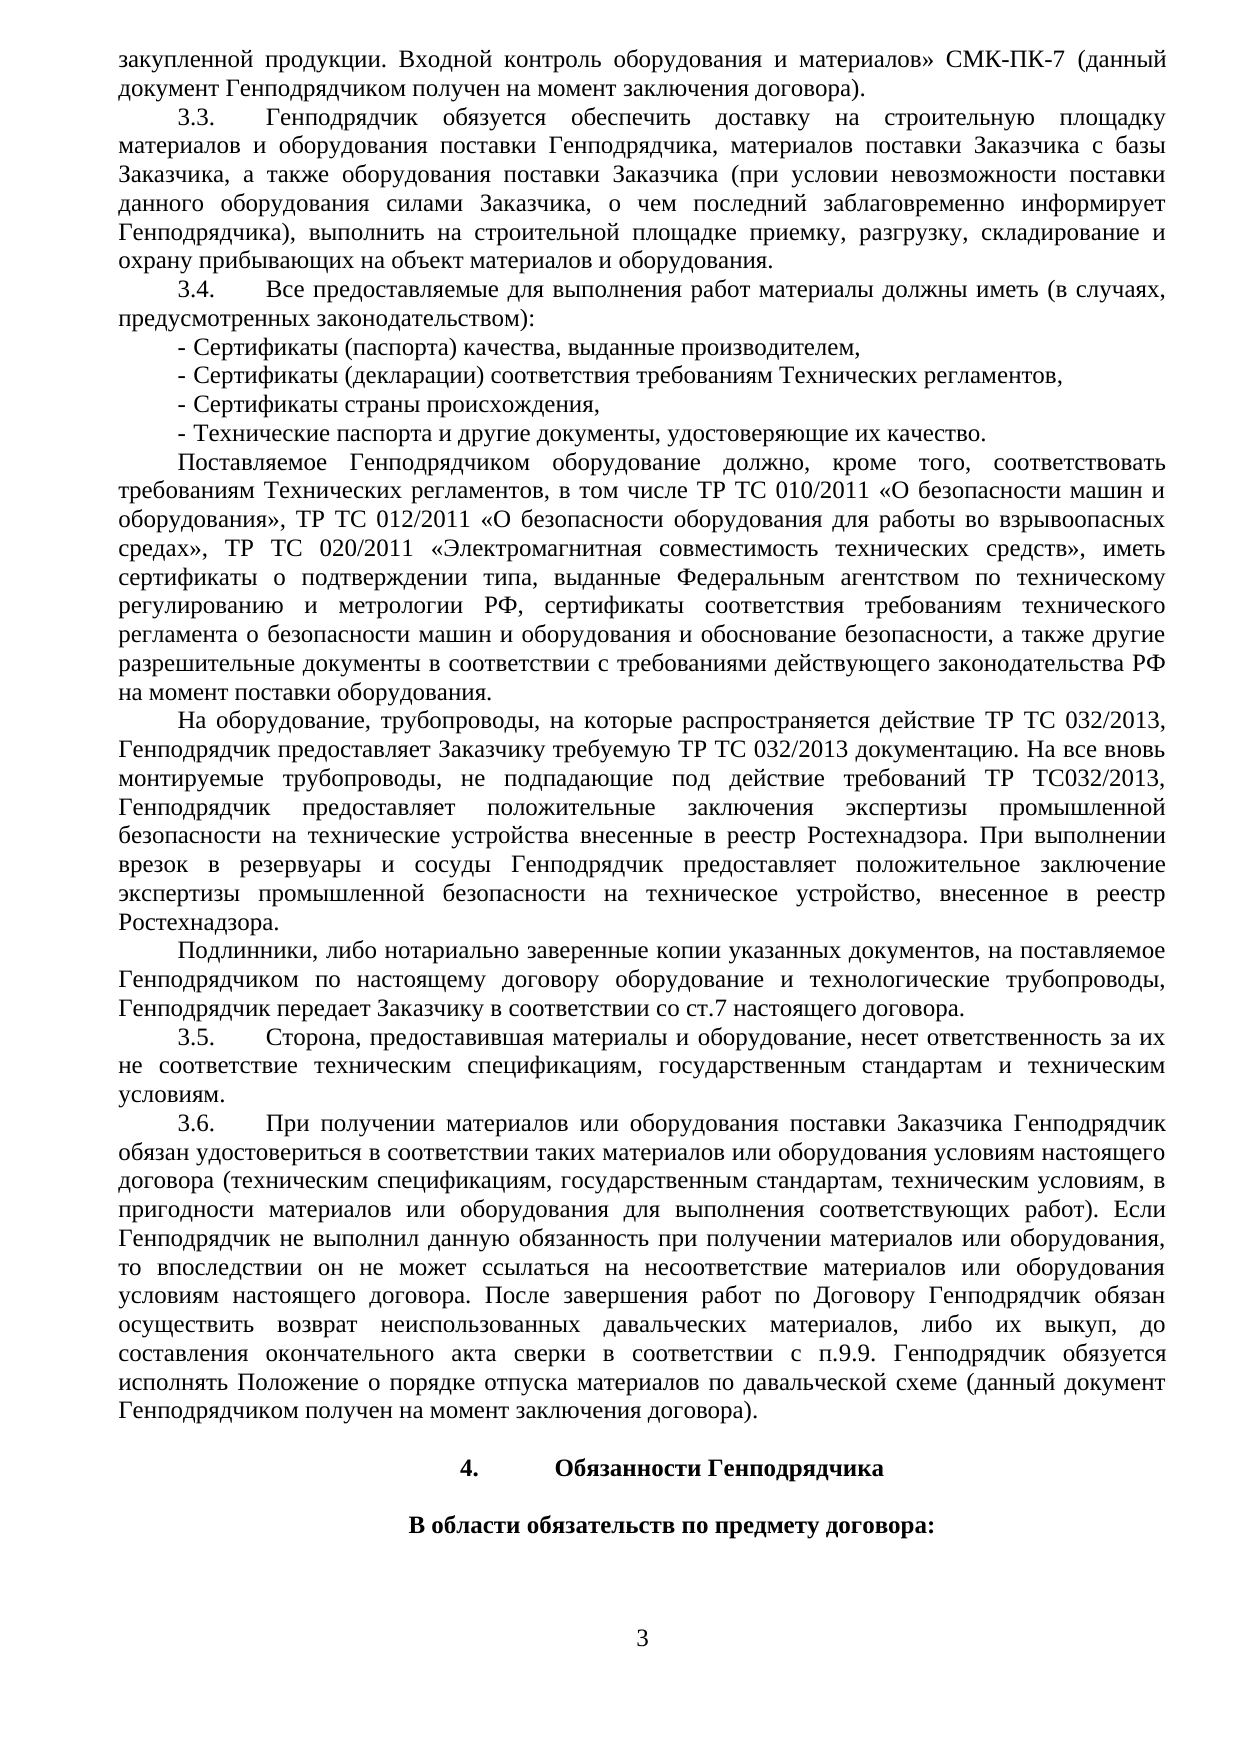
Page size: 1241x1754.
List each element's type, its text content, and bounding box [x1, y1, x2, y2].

list Сертификаты (декларации) соответствия требованиям Технических регламентов, [118, 361, 1167, 389]
list При получении материалов или оборудования поставки Заказчика Генподрядчик обязан удостовериться в соответствии таких материалов или оборудования условиям настоящего договора (техническим спецификациям, государственным стандартам, техническим условиям, в пригодности материалов или оборудования для выполнения соответствующих работ). Если Генподрядчик не выполнил данную обязанность при получении материалов или оборудования, то впоследствии он не может ссылаться на несоответствие материалов или оборудования условиям настоящего договора. После завершения работ по Договору Генподрядчик обязан осуществить возврат неиспользованных давальческих материалов, либо их выкуп, до составления окончательного акта сверки в соответствии с п.9.9. Генподрядчик обязуется исполнять Положение о порядке отпуска материалов по давальческой схеме (данный документ Генподрядчиком получен на момент заключения договора). [118, 1108, 1167, 1424]
text Поставляемое Генподрядчиком оборудование должно, кроме того, соответствовать требованиям Технических регламентов, в том числе ТР ТС 010/2011 «О безопасности машин и оборудования», ТР ТС 012/2011 «О безопасности оборудования для работы во взрывоопасных средах», ТР ТС 020/2011 «Электромагнитная совместимость технических средств», иметь сертификаты о подтверждении типа, выданные Федеральным агентством по техническому регулированию и метрологии РФ, сертификаты соответствия требованиям технического регламента о безопасности машин и оборудования и обоснование безопасности, а также другие разрешительные документы в соответствии с требованиями действующего законодательства РФ на момент поставки оборудования. [118, 447, 1167, 706]
list Все предоставляемые для выполнения работ материалы должны иметь (в случаях, предусмотренных законодательством): [118, 274, 1167, 332]
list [118, 44, 1167, 102]
text На оборудование, трубопроводы, на которые распространяется действие ТР ТС 032/2013, Генподрядчик предоставляет Заказчику требуемую ТР ТС 032/2013 документацию. На все вновь монтируемые трубопроводы, не подпадающие под действие требований ТР ТС032/2013, Генподрядчик предоставляет положительные заключения экспертизы промышленной безопасности на технические устройства внесенные в реестр Ростехнадзора. При выполнении врезок в резервуары и сосуды Генподрядчик предоставляет положительное заключение экспертизы промышленной безопасности на техническое устройство, внесенное в реестр Ростехнадзора. [118, 706, 1167, 936]
list Технические паспорта и другие документы, удостоверяющие их качество. [118, 418, 1167, 447]
list Сертификаты страны происхождения, [118, 389, 1167, 418]
text В области обязательств по предмету договора: [118, 1511, 1167, 1539]
list Генподрядчик обязуется обеспечить доставку на строительную площадку материалов и оборудования поставки Генподрядчика, материалов поставки Заказчика с базы Заказчика, а также оборудования поставки Заказчика (при условии невозможности поставки данного оборудования силами Заказчика, о чем последний заблаговременно информирует Генподрядчика), выполнить на строительной площадке приемку, разгрузку, складирование и охрану прибывающих на объект материалов и оборудования. [118, 102, 1167, 274]
list Сторона, предоставившая материалы и оборудование, несет ответственность за их не соответствие техническим спецификациям, государственным стандартам и техническим условиям. [118, 1022, 1167, 1108]
list Сертификаты (паспорта) качества, выданные производителем, [118, 332, 1167, 361]
text Подлинники, либо нотариально заверенные копии указанных документов, на поставляемое Генподрядчиком по настоящему договору оборудование и технологические трубопроводы, Генподрядчик передает Заказчику в соответствии со ст.7 настоящего договора. [118, 936, 1167, 1022]
list Обязанности Генподрядчика [118, 1453, 1167, 1482]
